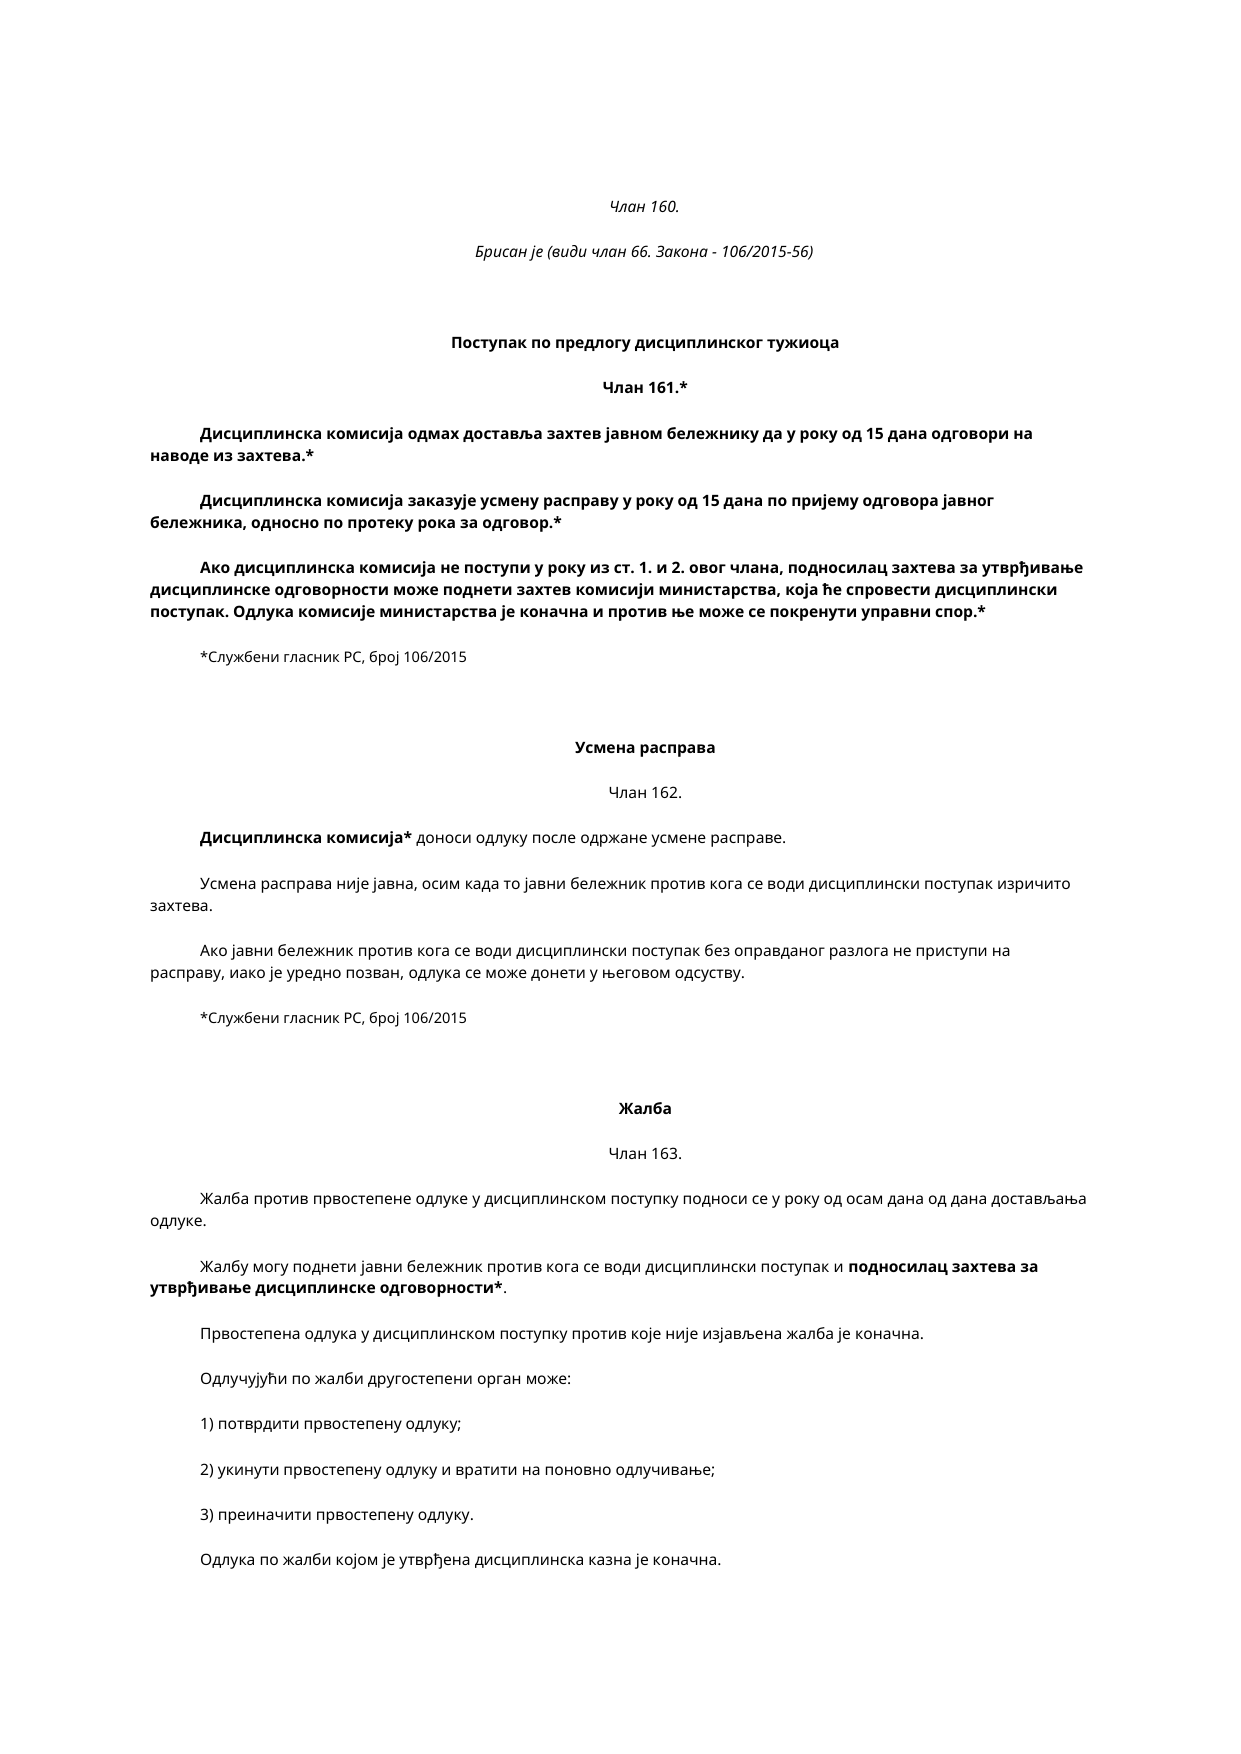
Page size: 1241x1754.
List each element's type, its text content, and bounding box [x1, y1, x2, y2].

text Жалба против првостепене одлуке у дисциплинском поступку подноси се у року од осам дана од дана достављања одлуке. [150, 1187, 1090, 1231]
text Одлука по жалби којом је утврђена дисциплинска казна је коначна. [150, 1548, 1090, 1570]
text Жалбу могу поднети јавни бележник против кога се води дисциплински поступак и подносилац захтева за утврђивање дисциплинске одговорности*. [150, 1255, 1090, 1298]
text Усмена расправа [150, 736, 1090, 758]
text *Службени гласник РС, број 106/2015 [150, 645, 1090, 667]
text Првостепена одлука у дисциплинском поступку против које није изјављена жалба је коначна. [150, 1322, 1090, 1344]
text Дисциплинска комисија одмах доставља захтев јавном бележнику да у року од 15 дана одговори на наводе из захтева.* [150, 422, 1090, 466]
text Члан 160. [150, 195, 1090, 217]
text 1) потврдити првостепену одлуку; [150, 1412, 1090, 1434]
text Брисан је (види члан 66. Закона - 106/2015-56) [150, 241, 1090, 262]
text Дисциплинска комисија* доноси одлуку после одржане усмене расправе. [150, 827, 1090, 848]
text *Службени гласник РС, број 106/2015 [150, 1006, 1090, 1028]
text Ако јавни бележник против кога се води дисциплински поступак без оправданог разлога не приступи на расправу, иако је уредно позван, одлука се може донети у његовом одсуству. [150, 939, 1090, 983]
text 3) преиначити првостепену одлуку. [150, 1503, 1090, 1525]
text Ако дисциплинска комисија не поступи у року из ст. 1. и 2. овог члана, подносилац захтева за утврђивање дисциплинске одговорности може поднети захтев комисији министарства, која ће спровести дисциплински поступак. Одлука комисије министарства је коначна и против ње може се покренути управни спор.* [150, 556, 1090, 622]
text Члан 163. [150, 1142, 1090, 1164]
text Члан 161.* [150, 377, 1090, 398]
text Члан 162. [150, 781, 1090, 803]
text Жалба [150, 1097, 1090, 1119]
text Дисциплинска комисија заказује усмену расправу у року од 15 дана по пријему одговора јавног бележника, односно по протеку рока за одговор.* [150, 489, 1090, 533]
text Одлучујући по жалби другостепени орган може: [150, 1367, 1090, 1389]
text Усмена расправа није јавна, осим када то јавни бележник против кога се води дисциплински поступак изричито захтева. [150, 872, 1090, 916]
text Поступак по предлогу дисциплинског тужиоца [150, 331, 1090, 353]
text 2) укинути првостепену одлуку и вратити на поновно одлучивање; [150, 1458, 1090, 1480]
